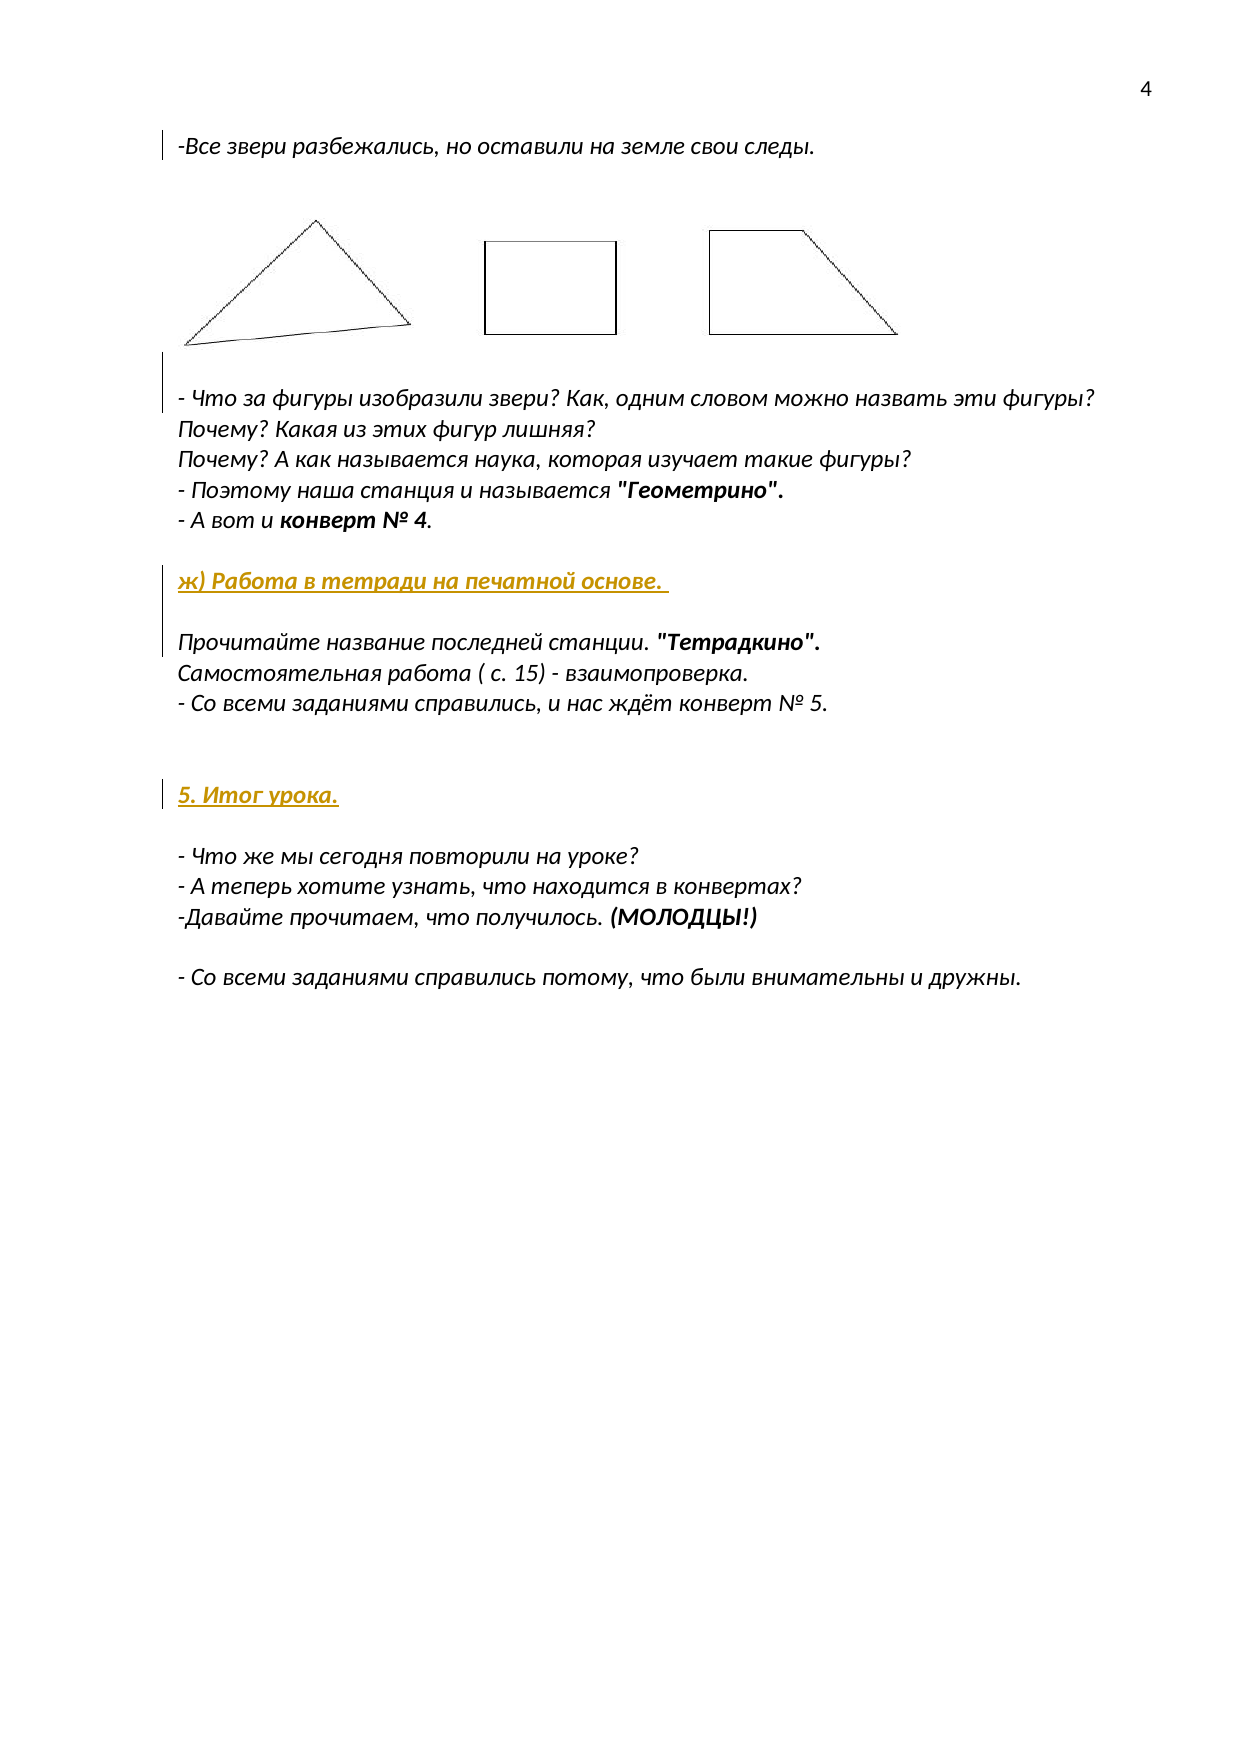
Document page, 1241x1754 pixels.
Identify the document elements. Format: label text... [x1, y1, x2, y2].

text Прочитайте название последней станции. "Тетрадкино". [177, 626, 1152, 657]
text Самостоятельная работа ( с. 15) - взаимопроверка. [177, 657, 1152, 687]
text - А вот и конверт № 4. [177, 504, 1152, 535]
text - Что за фигуры изобразили звери? Как, одним словом можно назвать эти фигуры? Почему? Какая из этих фигур лишняя? [177, 382, 1152, 443]
picture [177, 190, 909, 352]
text -Давайте прочитаем, что получилось. (МОЛОДЦЫ!) [177, 901, 1152, 932]
text - Со всеми заданиями справились потому, что были внимательны и дружны. [177, 961, 1152, 991]
text - Поэтому наша станция и называется "Геометрино". [177, 474, 1152, 504]
text - Со всеми заданиями справились, и нас ждёт конверт № 5. [177, 687, 1152, 718]
text Почему? А как называется наука, которая изучает такие фигуры? [177, 443, 1152, 474]
text - А теперь хотите узнать, что находится в конвертах? [177, 871, 1152, 901]
text - Что же мы сегодня повторили на уроке? [177, 840, 1152, 871]
text -Все звери разбежались, но оставили на земле свои следы. [177, 130, 1152, 160]
